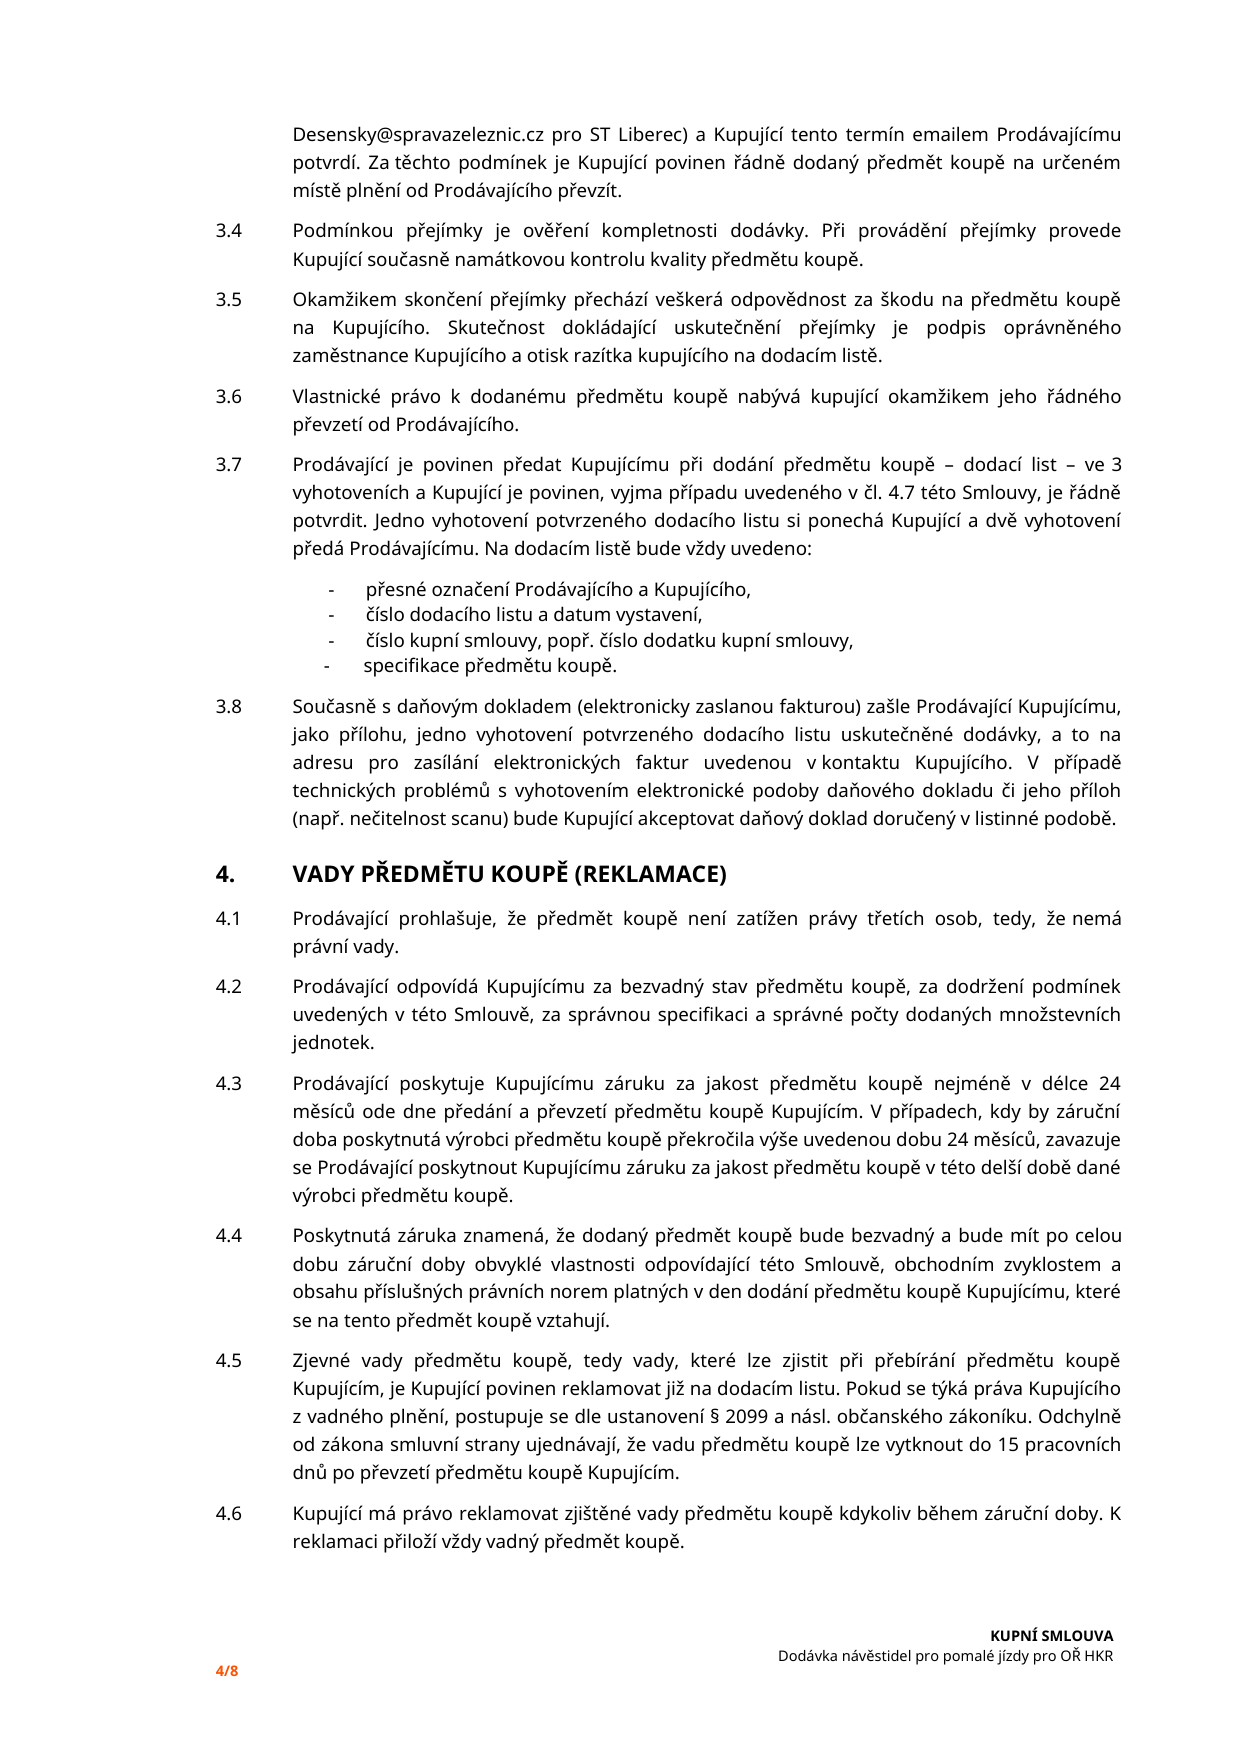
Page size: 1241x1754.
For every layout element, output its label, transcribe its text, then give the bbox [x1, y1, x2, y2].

list číslo kupní smlouvy, popř. číslo dodatku kupní smlouvy, [328, 627, 1122, 653]
text Vlastnické právo k dodanému předmětu koupě nabývá kupující okamžikem jeho řádného převzetí od Prodávajícího. [216, 383, 1122, 436]
text Zjevné vady předmětu koupě, tedy vady, které lze zjistit při přebírání předmětu koupě Kupujícím, je Kupující povinen reklamovat již na dodacím listu. Pokud se týká práva Kupujícího z vadného plnění, postupuje se dle ustanovení § 2099 a násl. občanského zákoníku. Odchylně od zákona smluvní strany ujednávají, že vadu předmětu koupě lze vytknout do 15 pracovních dnů po převzetí předmětu koupě Kupujícím. [216, 1347, 1122, 1485]
text Okamžikem skončení přejímky přechází veškerá odpovědnost za škodu na předmětu koupě na Kupujícího. Skutečnost dokládající uskutečnění přejímky je podpis oprávněného zaměstnance Kupujícího a otisk razítka kupujícího na dodacím listě. [216, 286, 1122, 368]
text Prodávající prohlašuje, že předmět koupě není zatížen právy třetích osob, tedy, že nemá právní vady. [216, 905, 1122, 959]
text Kupující má právo reklamovat zjištěné vady předmětu koupě kdykoliv během záruční doby. K reklamaci přiloží vždy vadný předmět koupě. [216, 1500, 1122, 1553]
text - specifikace předmětu koupě. [319, 653, 1122, 678]
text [216, 121, 1122, 203]
text Poskytnutá záruka znamená, že dodaný předmět koupě bude bezvadný a bude mít po celou dobu záruční doby obvyklé vlastnosti odpovídající této Smlouvě, obchodním zvyklostem a obsahu příslušných právních norem platných v den dodání předmětu koupě Kupujícímu, které se na tento předmět koupě vztahují. [216, 1223, 1122, 1332]
text Současně s daňovým dokladem (elektronicky zaslanou fakturou) zašle Prodávající Kupujícímu, jako přílohu, jedno vyhotovení potvrzeného dodacího listu uskutečněné dodávky, a to na adresu pro zasílání elektronických faktur uvedenou v kontaktu Kupujícího. V případě technických problémů s vyhotovením elektronické podoby daňového dokladu či jeho příloh (např. nečitelnost scanu) bude Kupující akceptovat daňový doklad doručený v listinné podobě. [216, 693, 1122, 831]
list přesné označení Prodávajícího a Kupujícího, [328, 576, 1122, 602]
list číslo dodacího listu a datum vystavení, [328, 602, 1122, 627]
text vady předmětu koupě (reklamace) [216, 858, 1122, 889]
text Prodávající je povinen předat Kupujícímu při dodání předmětu koupě – dodací list – ve 3 vyhotoveních a Kupující je povinen, vyjma případu uvedeného v čl. 4.7 této Smlouvy, je řádně potvrdit. Jedno vyhotovení potvrzeného dodacího listu si ponechá Kupující a dvě vyhotovení předá Prodávajícímu. Na dodacím listě bude vždy uvedeno: [216, 451, 1122, 561]
text Podmínkou přejímky je ověření kompletnosti dodávky. Při provádění přejímky provede Kupující současně namátkovou kontrolu kvality předmětu koupě. [216, 218, 1122, 271]
text Prodávající odpovídá Kupujícímu za bezvadný stav předmětu koupě, za dodržení podmínek uvedených v této Smlouvě, za správnou specifikaci a správné počty dodaných množstevních jednotek. [216, 974, 1122, 1055]
text Prodávající poskytuje Kupujícímu záruku za jakost předmětu koupě nejméně v délce 24 měsíců ode dne předání a převzetí předmětu koupě Kupujícím. V případech, kdy by záruční doba poskytnutá výrobci předmětu koupě překročila výše uvedenou dobu 24 měsíců, zavazuje se Prodávající poskytnout Kupujícímu záruku za jakost předmětu koupě v této delší době dané výrobci předmětu koupě. [216, 1070, 1122, 1208]
